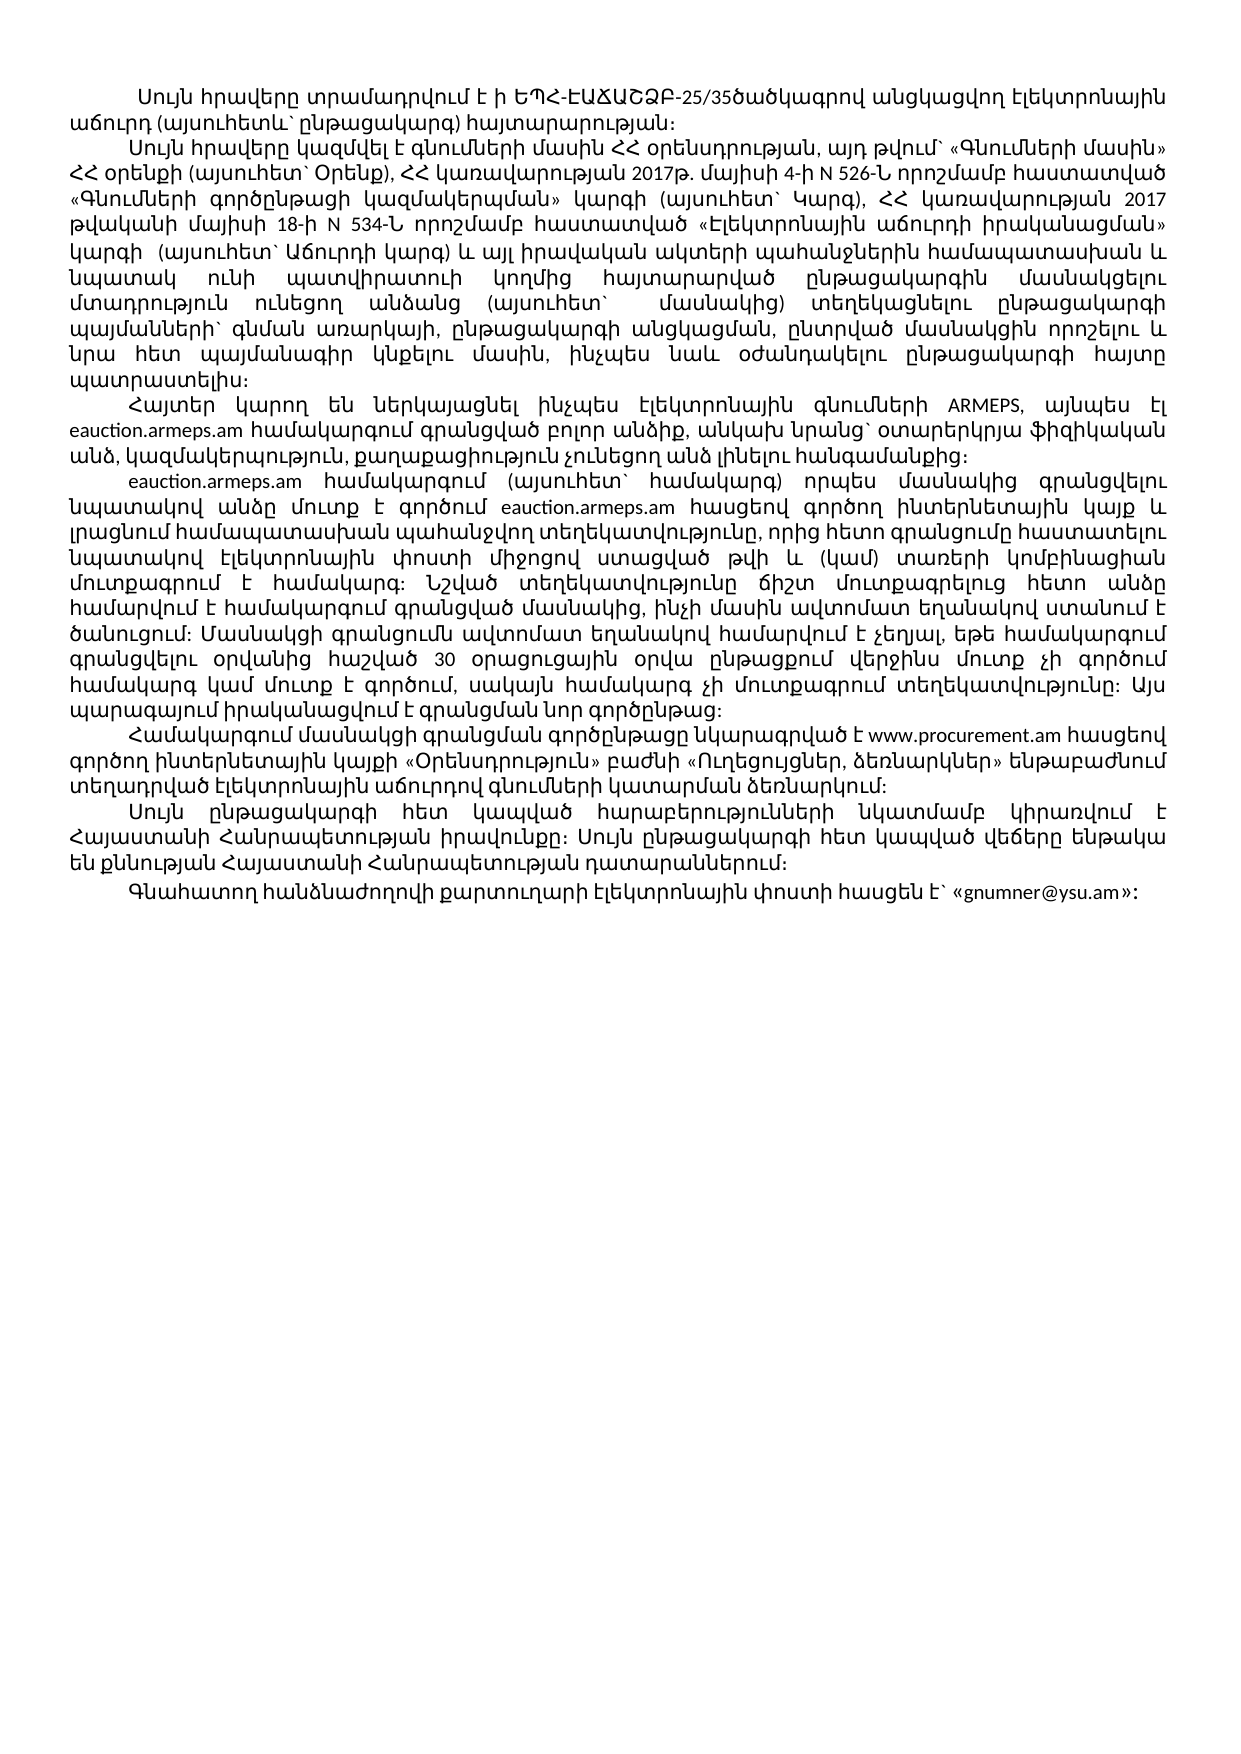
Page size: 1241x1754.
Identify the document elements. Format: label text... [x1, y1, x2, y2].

text Հայտեր կարող են ներկայացնել ինչպես էլեկտրոնային գնումների ARMEPS, այնպես էլ eauction.armeps.am համակարգում գրանցված բոլոր անձիք, անկախ նրանց` օտարերկրյա ֆիզիկական անձ, կազմակերպություն, քաղաքացիություն չունեցող անձ լինելու հանգամանքից։ [69, 392, 1167, 468]
text Համակարգում մասնակցի գրանցման գործընթացը նկարագրված է www.procurement.am հասցեով գործող ինտերնետային կայքի «Օրենսդրություն» բաժնի «Ուղեցույցներ, ձեռնարկներ» ենթաբաժնում տեղադրված էլեկտրոնային աճուրդով գնումների կատարման ձեռնարկում: [69, 723, 1167, 799]
text Սույն հրավերը տրամադրվում է ի ԵՊՀ-ԷԱՃԱՇՁԲ-25/35ծածկագրով անցկացվող էլեկտրոնային աճուրդ (այսուհետև` ընթացակարգ) հայտարարության։ [69, 84, 1167, 135]
text Գնահատող հանձնաժողովի քարտուղարի էլեկտրոնային փոստի հասցեն է` «gnumner@ysu.am»: [69, 875, 1167, 906]
text eauction.armeps.am համակարգում (այսուհետ` համակարգ) որպես մասնակից գրանցվելու նպատակով անձը մուտք է գործում eauction.armeps.am հասցեով գործող ինտերնետային կայք և լրացնում համապատասխան պահանջվող տեղեկատվությունը, որից հետո գրանցումը հաստատելու նպատակով էլեկտրոնային փոստի միջոցով ստացված թվի և (կամ) տառերի կոմբինացիան մուտքագրում է համակարգ: Նշված տեղեկատվությունը ճիշտ մուտքագրելուց հետո անձը համարվում է համակարգում գրանցված մասնակից, ինչի մասին ավտոմատ եղանակով ստանում է ծանուցում: Մասնակցի գրանցումն ավտոմատ եղանակով համարվում է չեղյալ, եթե համակարգում գրանցվելու օրվանից հաշված 30 օրացուցային օրվա ընթացքում վերջինս մուտք չի գործում համակարգ կամ մուտք է գործում, սակայն համակարգ չի մուտքագրում տեղեկատվությունը: Այս պարագայում իրականացվում է գրանցման նոր գործընթաց: [69, 468, 1167, 723]
text Սույն հրավերը կազմվել է գնումների մասին ՀՀ օրենսդրության, այդ թվում` «Գնումների մասին» ՀՀ օրենքի (այսուհետ` Օրենք), ՀՀ կառավարության 2017թ. մայիսի 4-ի N 526-Ն որոշմամբ հաստատված «Գնումների գործընթացի կազմակերպման» կարգի (այսուհետ` Կարգ), ՀՀ կառավարության 2017 թվականի մայիսի 18-ի N 534-Ն որոշմամբ հաստատված «Էլեկտրոնային աճուրդի իրականացման» կարգի (այսուհետ` Աճուրդի կարգ) և այլ իրավական ակտերի պահանջներին համապատասխան և նպատակ ունի պատվիրատուի կողմից հայտարարված ընթացակարգին մասնակցելու մտադրություն ունեցող անձանց (այսուհետ` մասնակից) տեղեկացնելու ընթացակարգի պայմանների` գնման առարկայի, ընթացակարգի անցկացման, ընտրված մասնակցին որոշելու և նրա հետ պայմանագիր կնքելու մասին, ինչպես նաև օժանդակելու ընթացակարգի հայտը պատրաստելիս։ [69, 135, 1167, 392]
text Սույն ընթացակարգի հետ կապված հարաբերությունների նկատմամբ կիրառվում է Հայաստանի Հանրապետության իրավունքը։ Սույն ընթացակարգի հետ կապված վեճերը ենթակա են քննության Հայաստանի Հանրապետության դատարաններում։ [69, 799, 1167, 875]
